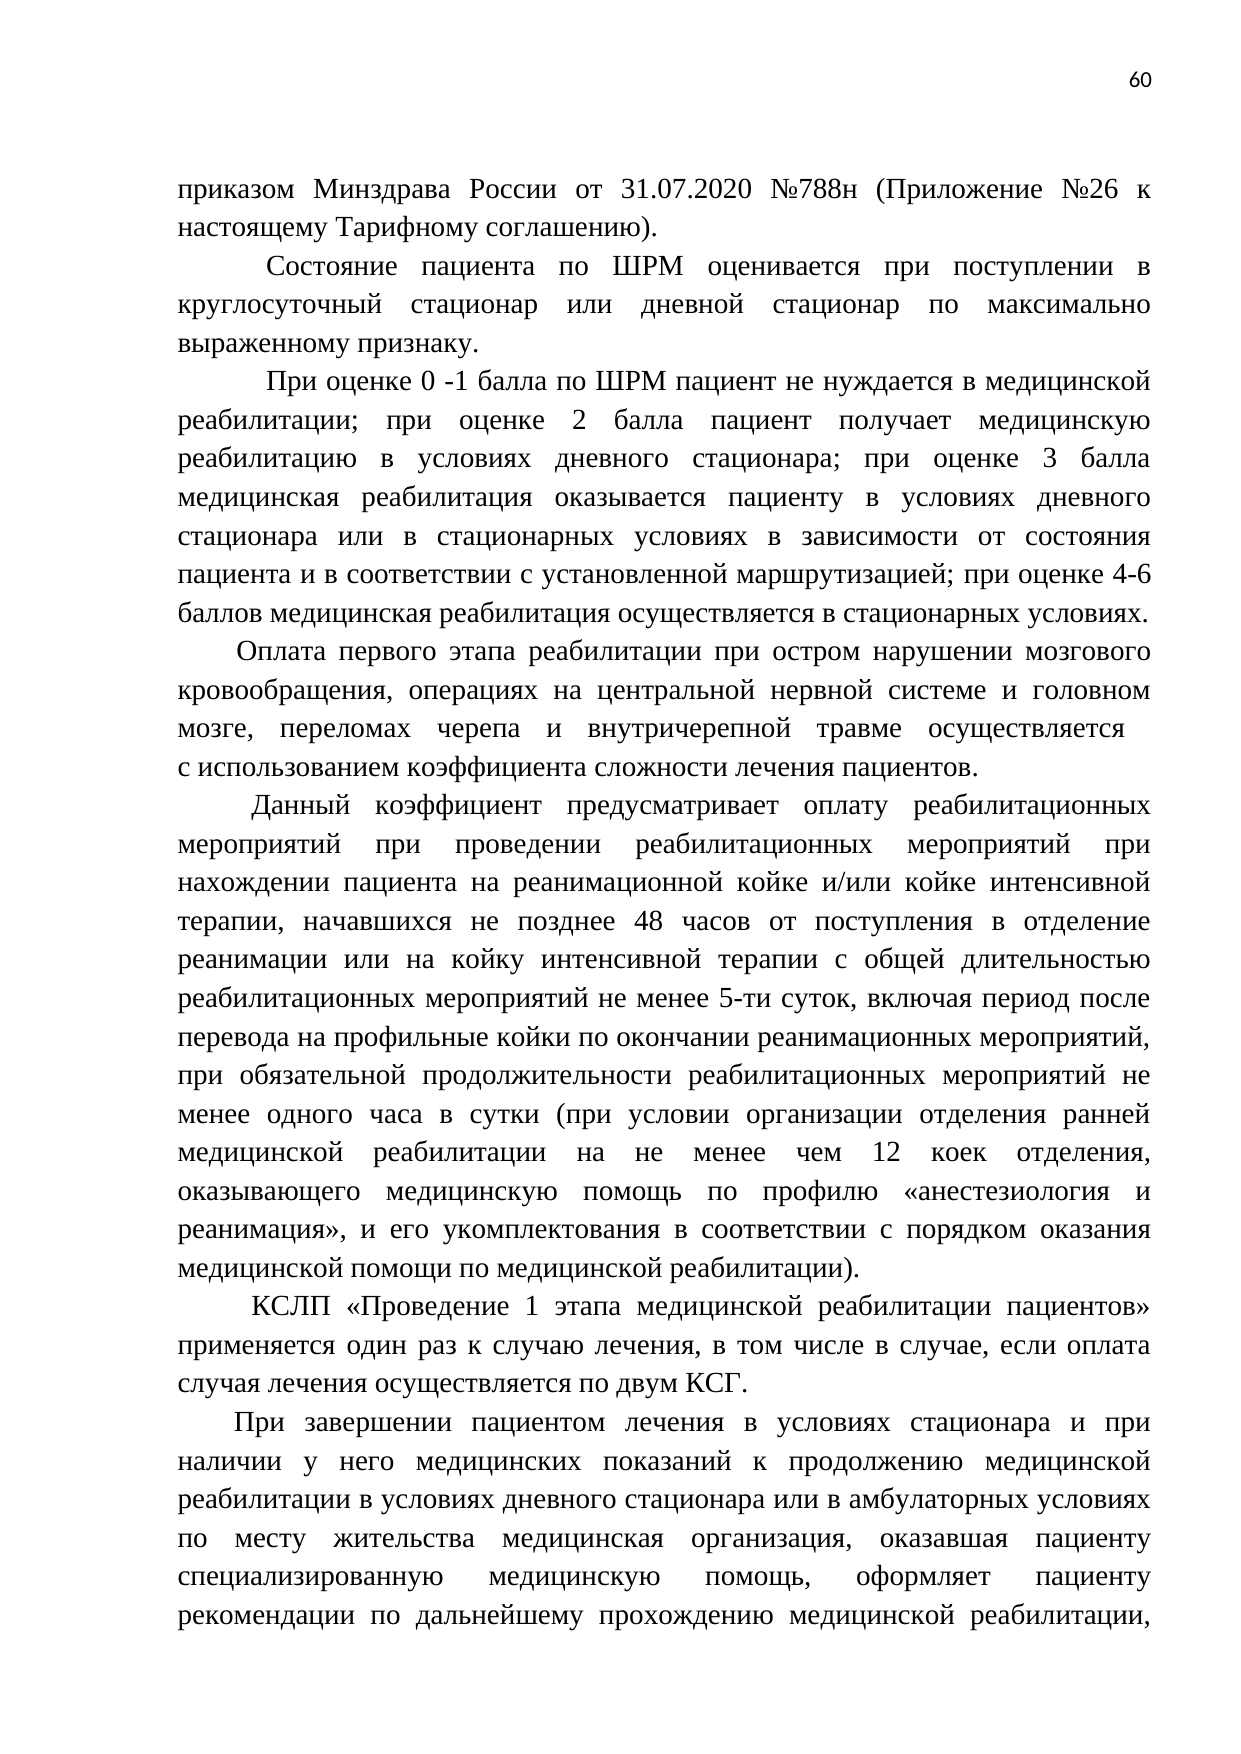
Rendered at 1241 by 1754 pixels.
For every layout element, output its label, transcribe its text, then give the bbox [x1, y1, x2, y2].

text Оплата первого этапа реабилитации при остром нарушении мозгового кровообращения, операциях на центральной нервной системе и головном мозге, переломах черепа и внутричерепной травме осуществляется с использованием коэффициента сложности лечения пациентов. [177, 633, 1152, 782]
text При оценке 0 -1 балла по ШРМ пациент не нуждается в медицинской реабилитации; при оценке 2 балла пациент получает медицинскую реабилитацию в условиях дневного стационара; при оценке 3 балла медицинская реабилитация оказывается пациенту в условиях дневного стационара или в стационарных условиях в зависимости от состояния пациента и в соответствии с установленной маршрутизацией; при оценке 4-6 баллов медицинская реабилитация осуществляется в стационарных условиях. [177, 363, 1152, 628]
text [177, 171, 1152, 243]
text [177, 1404, 1152, 1630]
text Состояние пациента по ШРМ оценивается при поступлении в круглосуточный стационар или дневной стационар по максимально выраженному признаку. [177, 248, 1152, 358]
text Данный коэффициент предусматривает оплату реабилитационных мероприятий при проведении реабилитационных мероприятий при нахождении пациента на реанимационной койке и/или койке интенсивной терапии, начавшихся не позднее 48 часов от поступления в отделение реанимации или на койку интенсивной терапии с общей длительностью реабилитационных мероприятий не менее 5-ти суток, включая период после перевода на профильные койки по окончании реанимационных мероприятий, при обязательной продолжительности реабилитационных мероприятий не менее одного часа в сутки (при условии организации отделения ранней медицинской реабилитации на не менее чем 12 коек отделения, оказывающего медицинскую помощь по профилю «анестезиология и реанимация», и его укомплектования в соответствии с порядком оказания медицинской помощи по медицинской реабилитации). [177, 787, 1152, 1283]
text КСЛП «Проведение 1 этапа медицинской реабилитации пациентов» применяется один раз к случаю лечения, в том числе в случае, если оплата случая лечения осуществляется по двум КСГ. [177, 1288, 1152, 1399]
